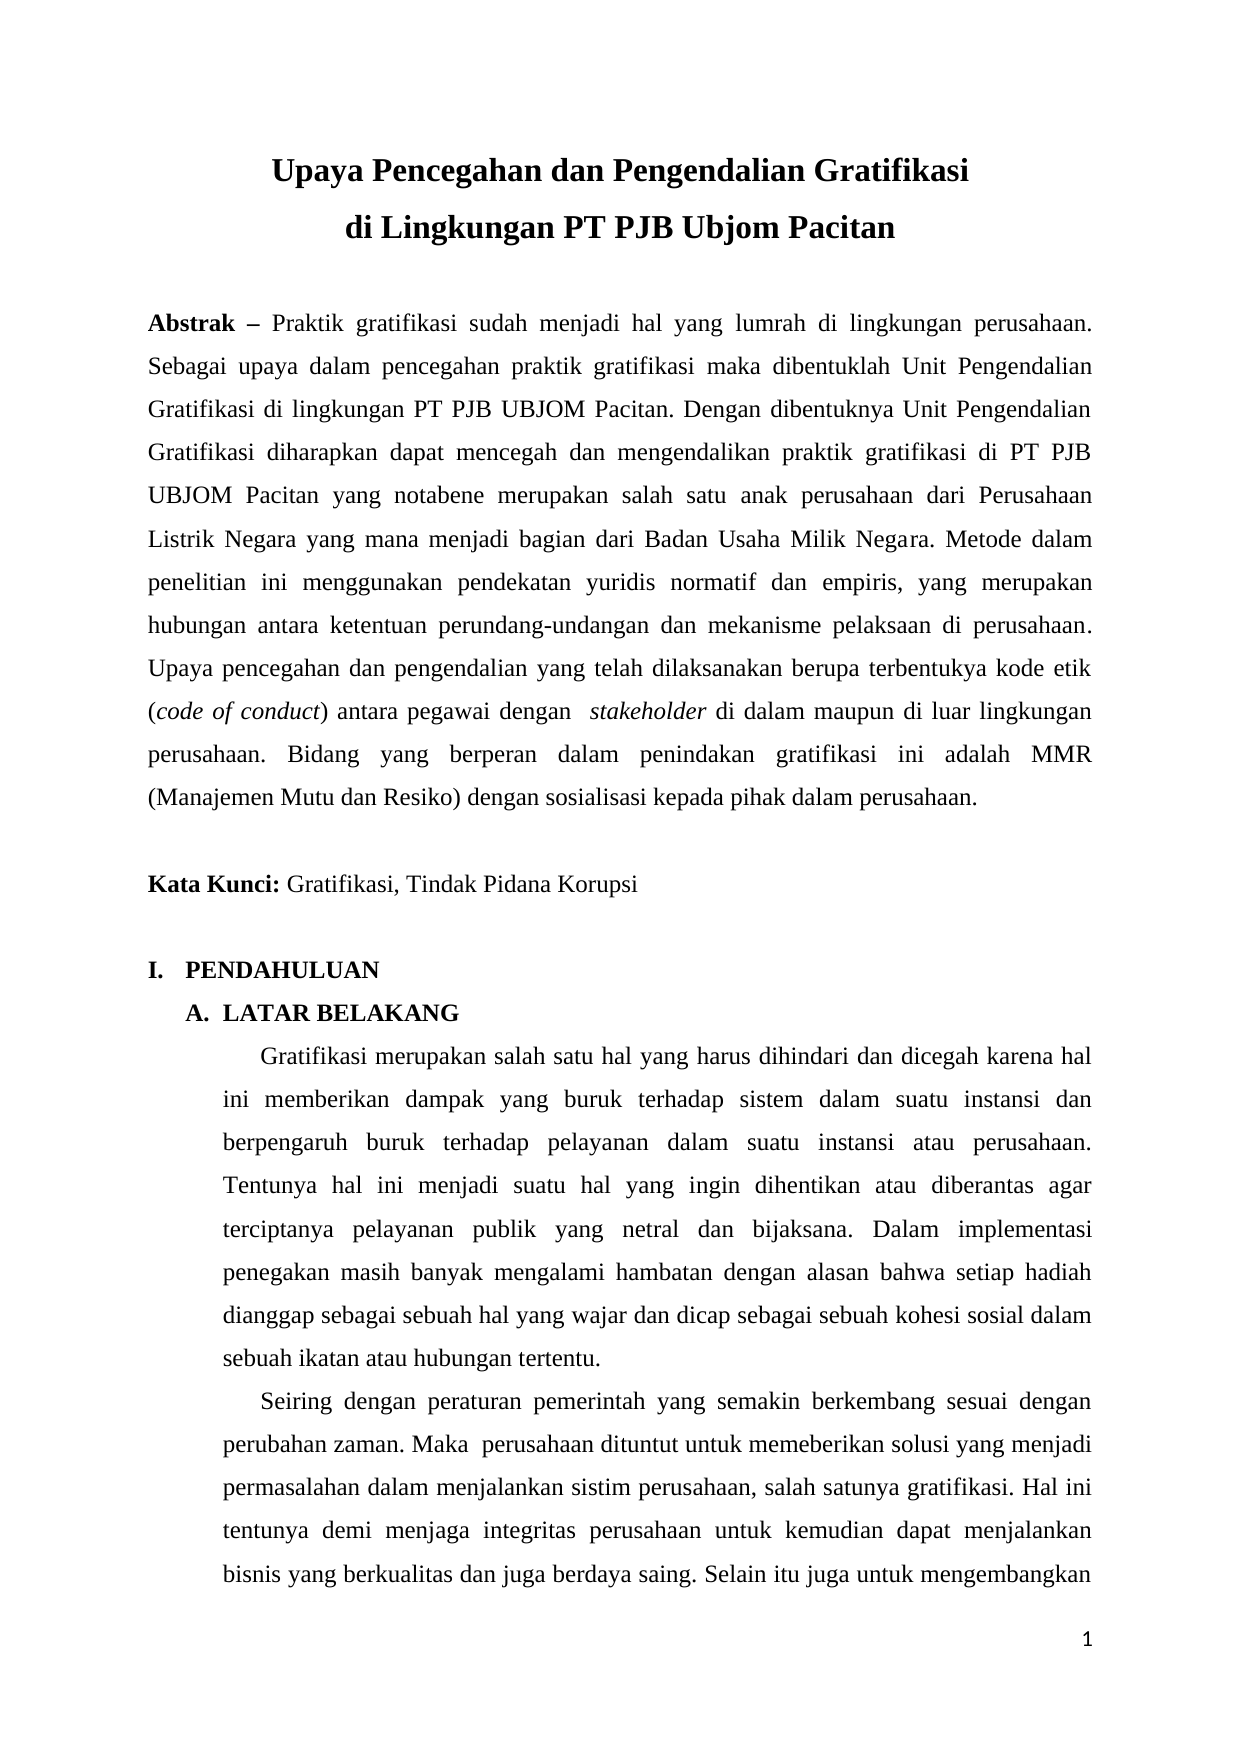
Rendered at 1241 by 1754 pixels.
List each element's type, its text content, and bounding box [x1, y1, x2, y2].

text Abstrak – Praktik gratifikasi sudah menjadi hal yang lumrah di lingkungan perusahaan. Sebagai upaya dalam pencegahan praktik gratifikasi maka dibentuklah Unit Pengendalian Gratifikasi di lingkungan PT PJB UBJOM Pacitan. Dengan dibentuknya Unit Pengendalian Gratifikasi diharapkan dapat mencegah dan mengendalikan praktik gratifikasi di PT PJB UBJOM Pacitan yang notabene merupakan salah satu anak perusahaan dari Perusahaan Listrik Negara yang mana menjadi bagian dari Badan Usaha Milik Negara. Metode dalam penelitian ini menggunakan pendekatan yuridis normatif dan empiris, yang merupakan hubungan antara ketentuan perundang-undangan dan mekanisme pelaksaan di perusahaan. Upaya pencegahan dan pengendalian yang telah dilaksanakan berupa terbentukya kode etik (code of conduct) antara pegawai dengan stakeholder di dalam maupun di luar lingkungan perusahaan. Bidang yang berperan dalam penindakan gratifikasi ini adalah MMR (Manajemen Mutu dan Resiko) dengan sosialisasi kepada pihak dalam perusahaan. [148, 308, 1092, 811]
list PENDAHULUAN [148, 955, 1092, 984]
text di Lingkungan PT PJB Ubjom Pacitan [148, 207, 1092, 246]
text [223, 1386, 1092, 1587]
text Kata Kunci: Gratifikasi, Tindak Pidana Korupsi [148, 869, 1092, 897]
list LATAR BELAKANG [185, 998, 1092, 1027]
text Gratifikasi merupakan salah satu hal yang harus dihindari dan dicegah karena hal ini memberikan dampak yang buruk terhadap sistem dalam suatu instansi dan berpengaruh buruk terhadap pelayanan dalam suatu instansi atau perusahaan. Tentunya hal ini menjadi suatu hal yang ingin dihentikan atau diberantas agar terciptanya pelayanan publik yang netral dan bijaksana. Dalam implementasi penegakan masih banyak mengalami hambatan dengan alasan bahwa setiap hadiah dianggap sebagai sebuah hal yang wajar dan dicap sebagai sebuah kohesi sosial dalam sebuah ikatan atau hubungan tertentu. [223, 1041, 1092, 1372]
text Upaya Pencegahan dan Pengendalian Gratifikasi [148, 150, 1092, 188]
